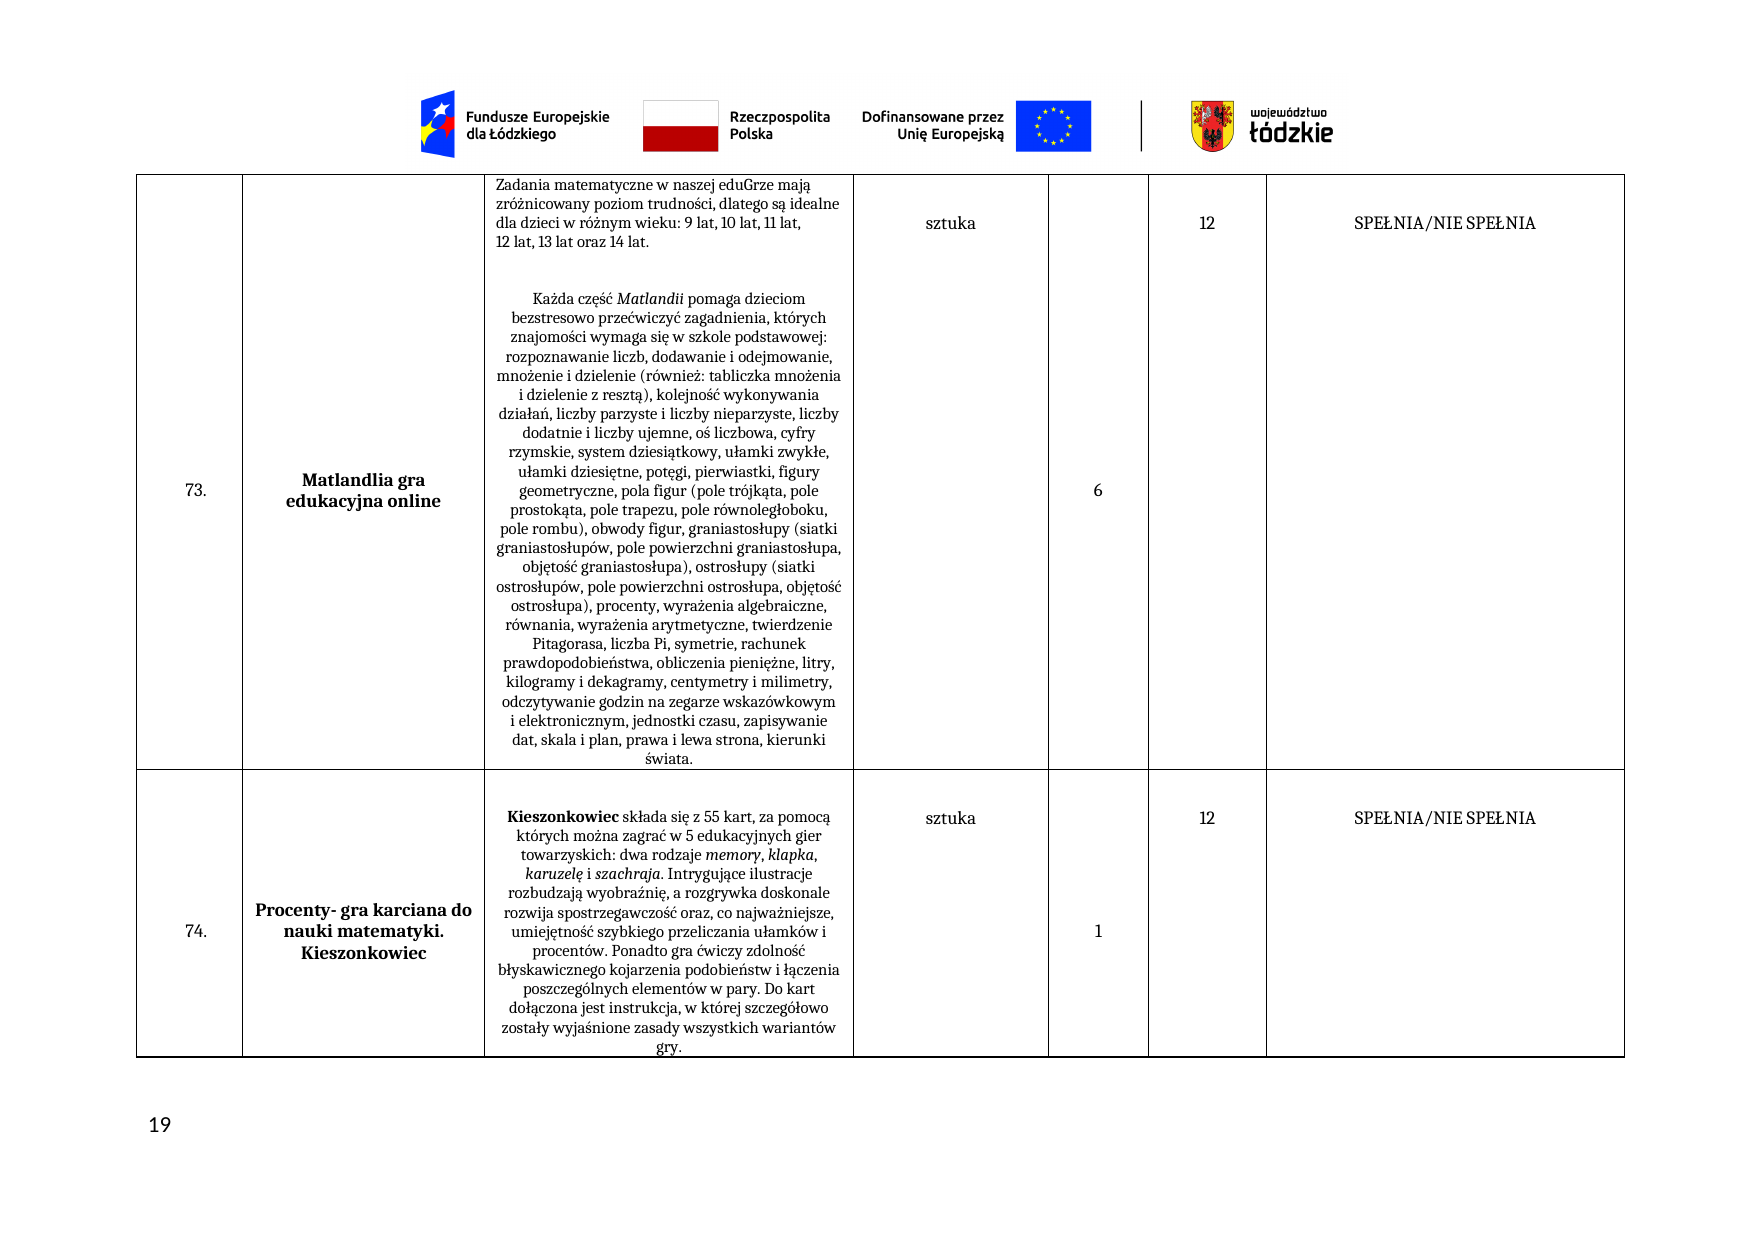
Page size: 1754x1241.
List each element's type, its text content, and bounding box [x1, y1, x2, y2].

table_cell [137, 770, 242, 1056]
table_cell 12 [1149, 770, 1266, 1056]
table_cell [137, 175, 242, 769]
table_cell Matlandlia gra edukacyjna online [243, 175, 484, 769]
table_cell SPEŁNIA/NIE SPEŁNIA [1267, 175, 1624, 769]
table_cell 1 [1049, 770, 1148, 1056]
table_cell Procenty- gra karciana do nauki matematyki. Kieszonkowiec [243, 770, 484, 1056]
table_cell SPEŁNIA/NIE SPEŁNIA [1267, 770, 1624, 1056]
table_cell sztuka [854, 770, 1048, 1056]
picture [404, 73, 1350, 174]
table_cell Kieszonkowiec składa się z 55 kart, za pomocą których można zagrać w 5 edukacyjnych gier towarzyskich: dwa rodzaje memory, klapka, karuzelę i szachraja. Intrygujące ilustracje rozbudzają wyobraźnię, a rozgrywka doskonale rozwija spostrzegawczość oraz, co najważniejsze, umiejętność szybkiego przeliczania ułamków i procentów. Ponadto gra ćwiczy zdolność błyskawicznego kojarzenia podobieństw i łączenia poszczególnych elementów w pary. Do kart dołączona jest instrukcja, w której szczegółowo zostały wyjaśnione zasady wszystkich wariantów gry. [485, 770, 853, 1056]
table_cell 6 [1049, 175, 1148, 769]
table_cell sztuka [854, 175, 1048, 769]
table_cell 12 [1149, 175, 1266, 769]
table_cell Zadania matematyczne w naszej eduGrze mają zróżnicowany poziom trudności, dlatego są idealne dla dzieci w różnym wieku: 9 lat, 10 lat, 11 lat, 12 lat, 13 lat oraz 14 lat. Każda część Matlandii pomaga dzieciom bezstresowo przećwiczyć zagadnienia, których znajomości wymaga się w szkole podstawowej: rozpoznawanie liczb, dodawanie i odejmowanie, mnożenie i dzielenie (również: tabliczka mnożenia i dzielenie z resztą), kolejność wykonywania działań, liczby parzyste i liczby nieparzyste, liczby dodatnie i liczby ujemne, oś liczbowa, cyfry rzymskie, system dziesiątkowy, ułamki zwykłe, ułamki dziesiętne, potęgi, pierwiastki, figury geometryczne, pola figur (pole trójkąta, pole prostokąta, pole trapezu, pole równoległoboku, pole rombu), obwody figur, graniastosłupy (siatki graniastosłupów, pole powierzchni graniastosłupa, objętość graniastosłupa), ostrosłupy (siatki ostrosłupów, pole powierzchni ostrosłupa, objętość ostrosłupa), procenty, wyrażenia algebraiczne, równania, wyrażenia arytmetyczne, twierdzenie Pitagorasa, liczba Pi, symetrie, rachunek prawdopodobieństwa, obliczenia pieniężne, litry, kilogramy i dekagramy, centymetry i milimetry, odczytywanie godzin na zegarze wskazówkowym i elektronicznym, jednostki czasu, zapisywanie dat, skala i plan, prawa i lewa strona, kierunki świata. [485, 175, 853, 769]
